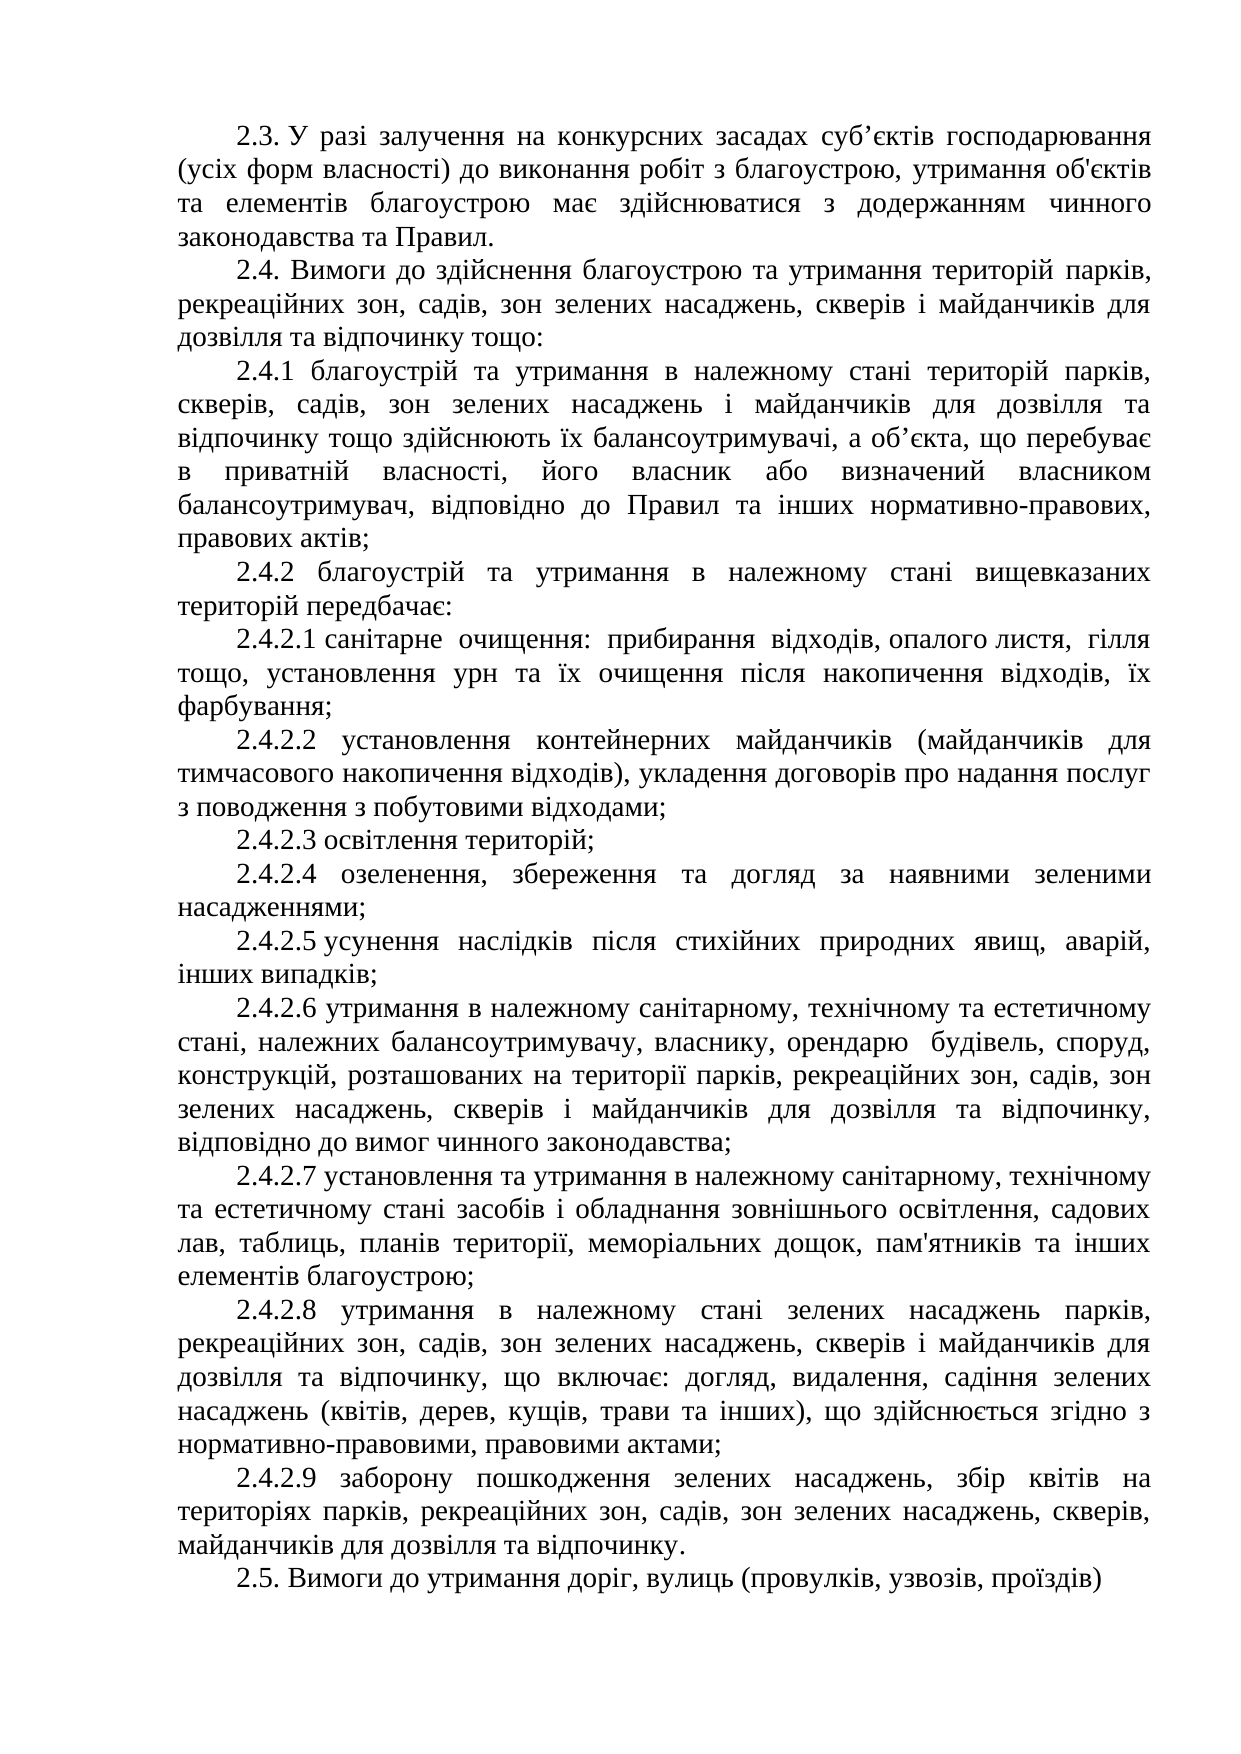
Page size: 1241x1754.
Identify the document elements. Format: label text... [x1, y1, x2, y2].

text 2.4.2.7 установлення та утримання в належному санітарному, технічному та естетичному стані засобів і обладнання зовнішнього освітлення, садових лав, таблиць, планів території, меморіальних дощок, пам'ятників та інших елементів благоустрою; [177, 1158, 1152, 1292]
text 2.4.2.9 заборону пошкодження зелених насаджень, збір квітів на територіях парків, рекреаційних зон, садів, зон зелених насаджень, скверів, майданчиків для дозвілля та відпочинку. [177, 1460, 1152, 1560]
text 2.3. У разі залучення на конкурсних засадах суб’єктів господарювання (усіх форм власності) до виконання робіт з благоустрою, утримання об'єктів та елементів благоустрою має здійснюватися з додержанням чинного законодавства та Правил. [177, 118, 1152, 252]
text 2.4.1 благоустрій та утримання в належному стані територій парків, скверів, садів, зон зелених насаджень і майданчиків для дозвілля та відпочинку тощо здійснюють їх балансоутримувачі, а об’єкта, що перебуває в приватній власності, його власник або визначений власником балансоутримувач, відповідно до Правил та інших нормативно-правових, правових актів; [177, 353, 1152, 554]
text 2.4.2.1 санітарне очищення: прибирання відходів, опалого листя, гілля тощо, установлення урн та їх очищення після накопичення відходів, їх фарбування; [177, 621, 1152, 722]
text 2.4.2.3 освітлення територій; [177, 822, 1152, 856]
text 2.4.2.6 утримання в належному санітарному, технічному та естетичному стані, належних балансоутримувачу, власнику, орендарю будівель, споруд, конструкцій, розташованих на території парків, рекреаційних зон, садів, зон зелених насаджень, скверів і майданчиків для дозвілля та відпочинку, відповідно до вимог чинного законодавства; [177, 990, 1152, 1158]
text 2.4. Вимоги до здійснення благоустрою та утримання територій парків, рекреаційних зон, садів, зон зелених насаджень, скверів і майданчиків для дозвілля та відпочинку тощо: [177, 252, 1152, 353]
text 2.4.2.5 усунення наслідків після стихійних природних явищ, аварій, інших випадків; [177, 923, 1152, 990]
text 2.4.2.2 установлення контейнерних майданчиків (майданчиків для тимчасового накопичення відходів), укладення договорів про надання послуг з поводження з побутовими відходами; [177, 722, 1152, 822]
text 2.4.2.8 утримання в належному стані зелених насаджень парків, рекреаційних зон, садів, зон зелених насаджень, скверів і майданчиків для дозвілля та відпочинку, що включає: догляд, видалення, садіння зелених насаджень (квітів, дерев, кущів, трави та інших), що здійснюється згідно з нормативно-правовими, правовими актами; [177, 1292, 1152, 1460]
text 2.5. Вимоги до утримання доріг, вулиць (провулків, узвозів, проїздів) [177, 1560, 1152, 1594]
text 2.4.2 благоустрій та утримання в належному стані вищевказаних територій передбачає: [177, 554, 1152, 621]
text 2.4.2.4 озеленення, збереження та догляд за наявними зеленими насадженнями; [177, 856, 1152, 923]
